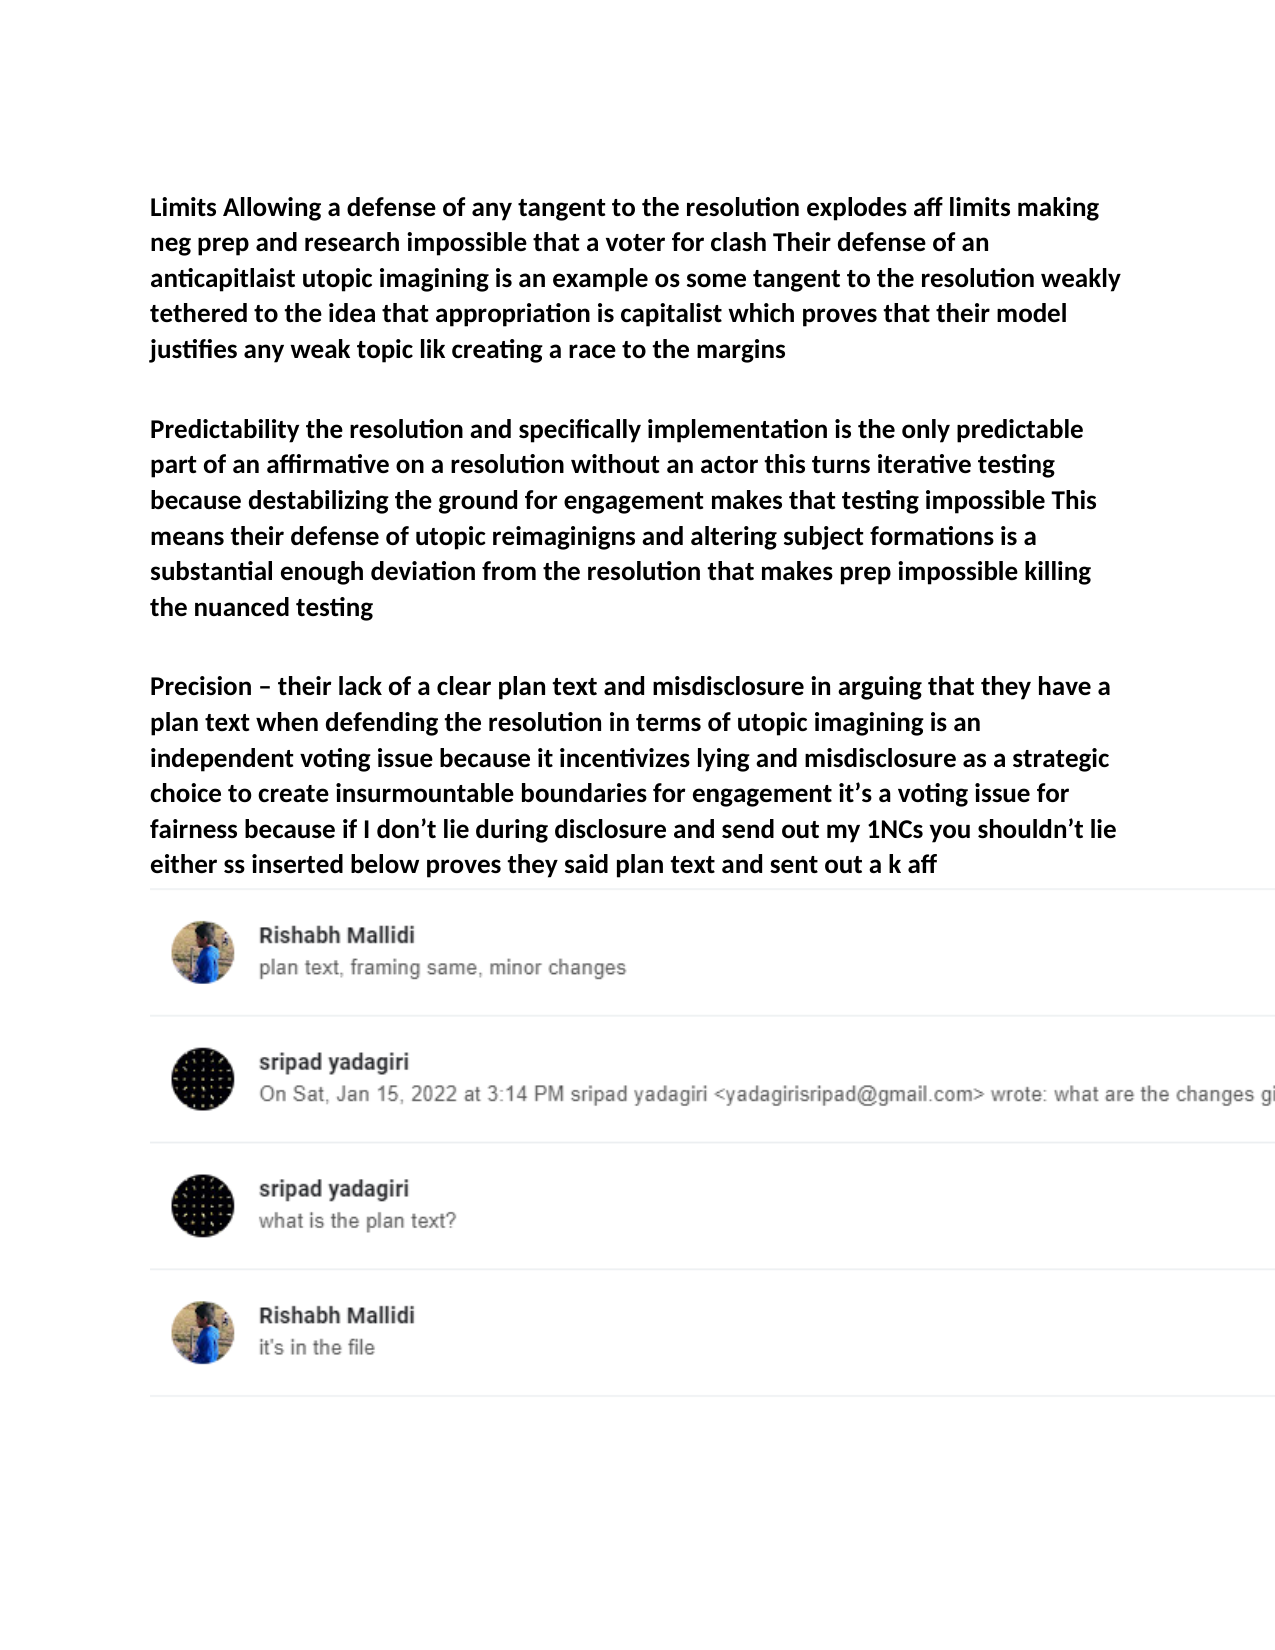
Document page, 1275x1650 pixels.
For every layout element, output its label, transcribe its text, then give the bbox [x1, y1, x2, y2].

picture [150, 887, 1275, 1408]
subtitle Predictability the resolution and specifically implementation is the only predictable part of an affirmative on a resolution without an actor this turns iterative testing because destabilizing the ground for engagement makes that testing impossible This means their defense of utopic reimaginigns and altering subject formations is a substantial enough deviation from the resolution that makes prep impossible killing the nuanced testing [150, 412, 1125, 623]
subtitle Precision – their lack of a clear plan text and misdisclosure in arguing that they have a plan text when defending the resolution in terms of utopic imagining is an independent voting issue because it incentivizes lying and misdisclosure as a strategic choice to create insurmountable boundaries for engagement it’s a voting issue for fairness because if I don’t lie during disclosure and send out my 1NCs you shouldn’t lie either ss inserted below proves they said plan text and sent out a k aff [150, 669, 1125, 881]
subtitle Limits Allowing a defense of any tangent to the resolution explodes aff limits making neg prep and research impossible that a voter for clash Their defense of an anticapitlaist utopic imagining is an example os some tangent to the resolution weakly tethered to the idea that appropriation is capitalist which proves that their model justifies any weak topic lik creating a race to the margins [150, 190, 1125, 365]
